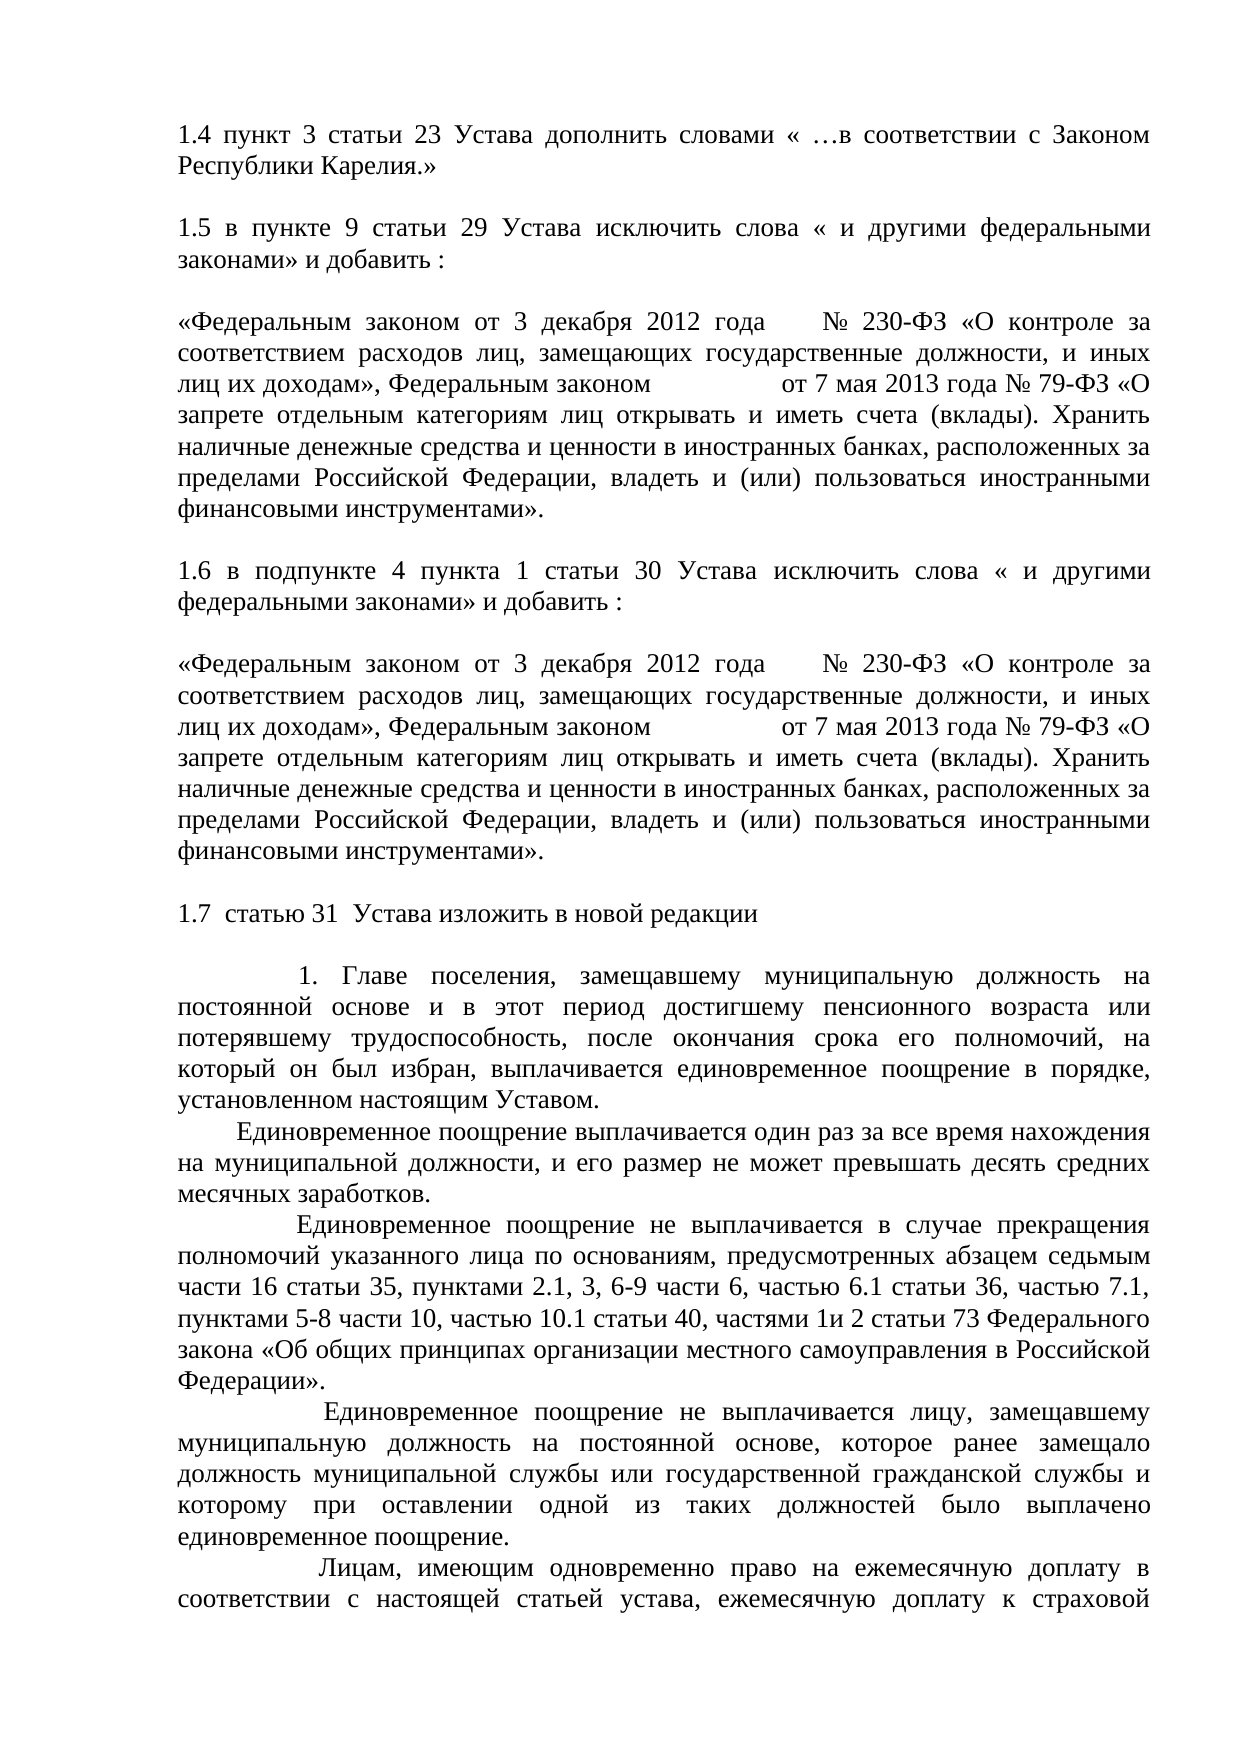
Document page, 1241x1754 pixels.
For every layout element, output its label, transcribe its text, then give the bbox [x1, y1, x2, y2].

text 1.5 в пункте 9 статьи 29 Устава исключить слова « и другими федеральными законами» и добавить : [177, 212, 1152, 274]
text Единовременное поощрение не выплачивается в случае прекращения полномочий указанного лица по основаниям, предусмотренных абзацем седьмым части 16 статьи 35, пунктами 2.1, 3, 6-9 части 6, частью 6.1 статьи 36, частью 7.1, пунктами 5-8 части 10, частью 10.1 статьи 40, частями 1и 2 статьи 73 Федерального закона «Об общих принципах организации местного самоуправления в Российской Федерации». [177, 1208, 1152, 1395]
text 1. Главе поселения, замещавшему муниципальную должность на постоянной основе и в этот период достигшему пенсионного возраста или потерявшему трудоспособность, после окончания срока его полномочий, на который он был избран, выплачивается единовременное поощрение в порядке, установленном настоящим Уставом. [177, 959, 1152, 1115]
text Единовременное поощрение выплачивается один раз за все время нахождения на муниципальной должности, и его размер не может превышать десять средних месячных заработков. [177, 1115, 1152, 1208]
text 1.7 статью 31 Устава изложить в новой редакции [177, 897, 1152, 928]
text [177, 1551, 1152, 1613]
text Единовременное поощрение не выплачивается лицу, замещавшему муниципальную должность на постоянной основе, которое ранее замещало должность муниципальной службы или государственной гражданской службы и которому при оставлении одной из таких должностей было выплачено единовременное поощрение. [177, 1395, 1152, 1551]
text «Федеральным законом от 3 декабря 2012 года № 230-ФЗ «О контроле за соответствием расходов лиц, замещающих государственные должности, и иных лиц их доходам», Федеральным законом от 7 мая 2013 года № 79-ФЗ «О запрете отдельным категориям лиц открывать и иметь счета (вклады). Хранить наличные денежные средства и ценности в иностранных банках, расположенных за пределами Российской Федерации, владеть и (или) пользоваться иностранными финансовыми инструментами». [177, 648, 1152, 866]
text «Федеральным законом от 3 декабря 2012 года № 230-ФЗ «О контроле за соответствием расходов лиц, замещающих государственные должности, и иных лиц их доходам», Федеральным законом от 7 мая 2013 года № 79-ФЗ «О запрете отдельным категориям лиц открывать и иметь счета (вклады). Хранить наличные денежные средства и ценности в иностранных банках, расположенных за пределами Российской Федерации, владеть и (или) пользоваться иностранными финансовыми инструментами». [177, 305, 1152, 523]
text 1.4 пункт 3 статьи 23 Устава дополнить словами « …в соответствии с Законом Республики Карелия.» [177, 118, 1152, 180]
text 1.6 в подпункте 4 пункта 1 статьи 30 Устава исключить слова « и другими федеральными законами» и добавить : [177, 554, 1152, 616]
